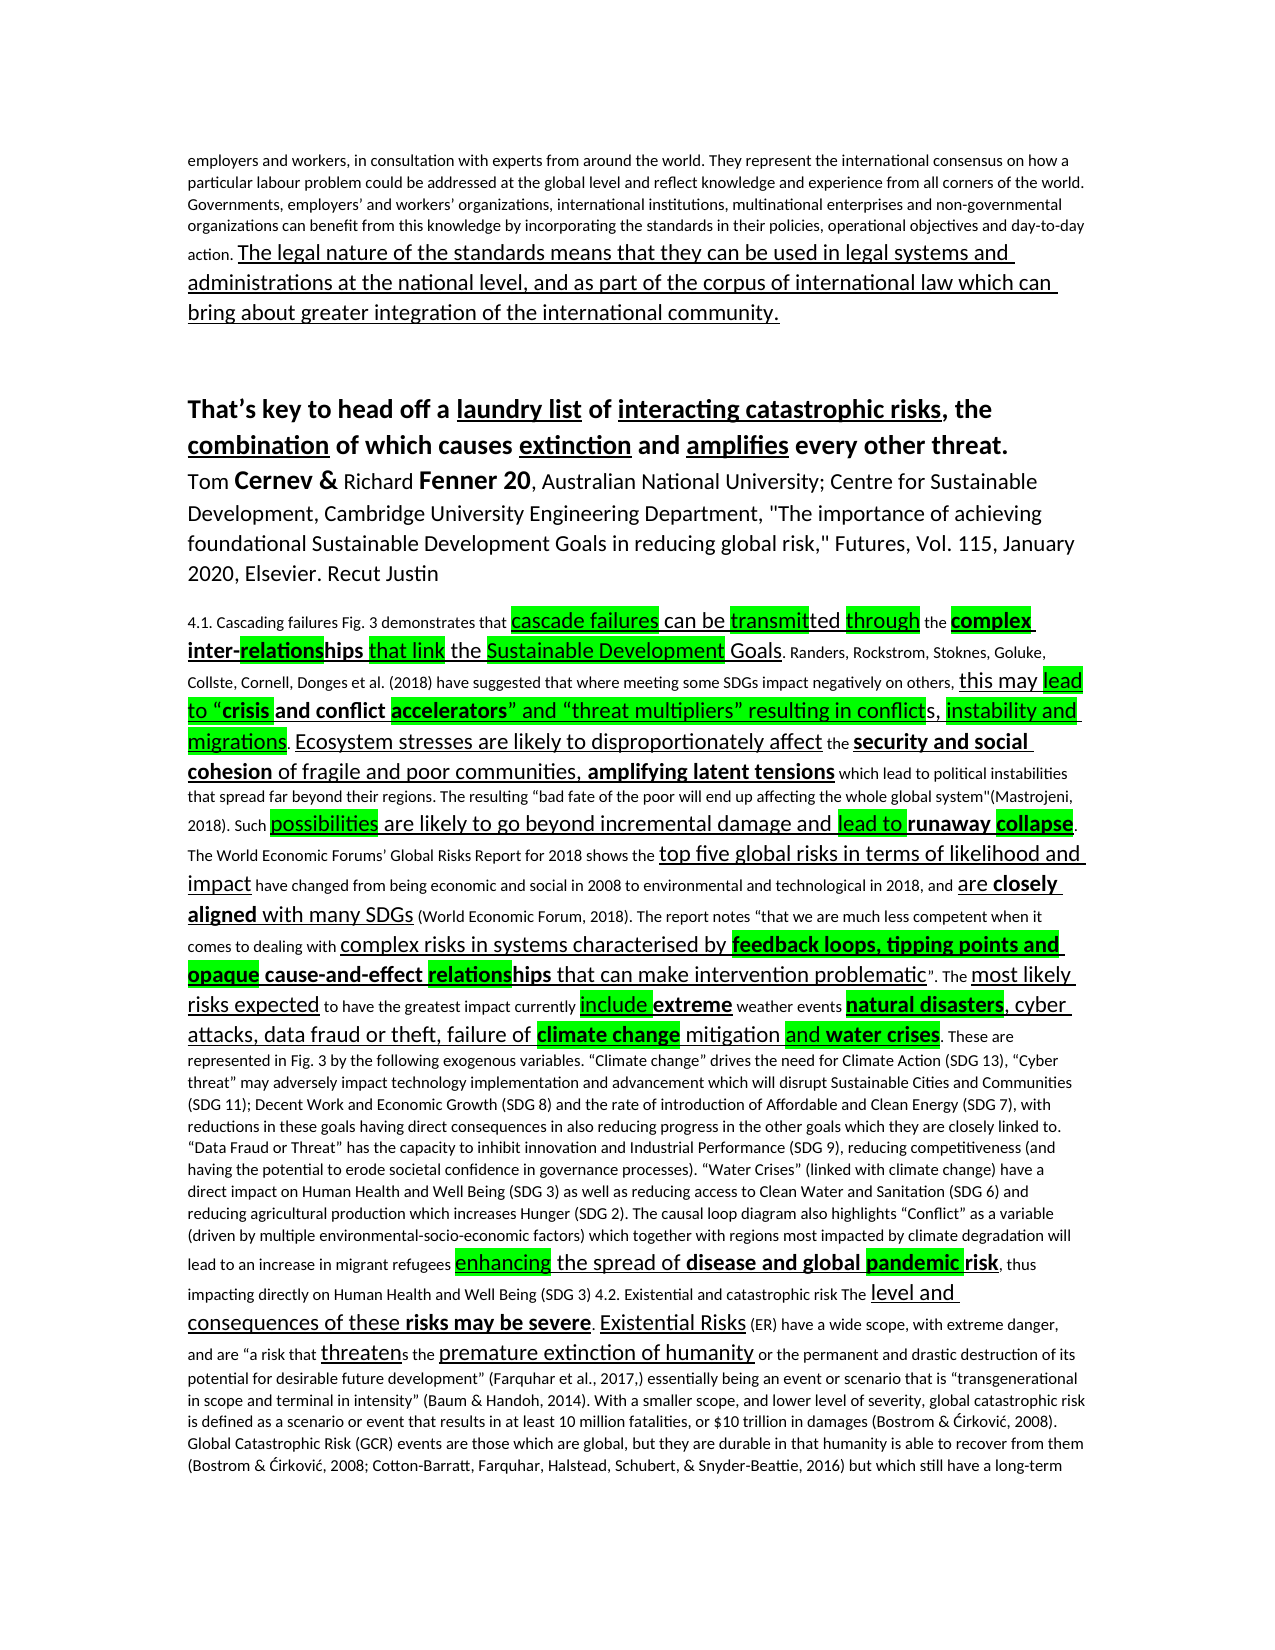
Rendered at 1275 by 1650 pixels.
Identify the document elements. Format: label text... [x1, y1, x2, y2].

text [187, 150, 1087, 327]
subtitle That’s key to head off a laundry list of interacting catastrophic risks, the combination of which causes extinction and amplifies every other threat. [187, 392, 1087, 461]
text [187, 606, 1087, 1476]
text Tom Cernev & Richard Fenner 20, Australian National University; Centre for Sustainable Development, Cambridge University Engineering Department, "The importance of achieving foundational Sustainable Development Goals in reducing global risk," Futures, Vol. 115, January 2020, Elsevier. Recut Justin [187, 463, 1087, 587]
